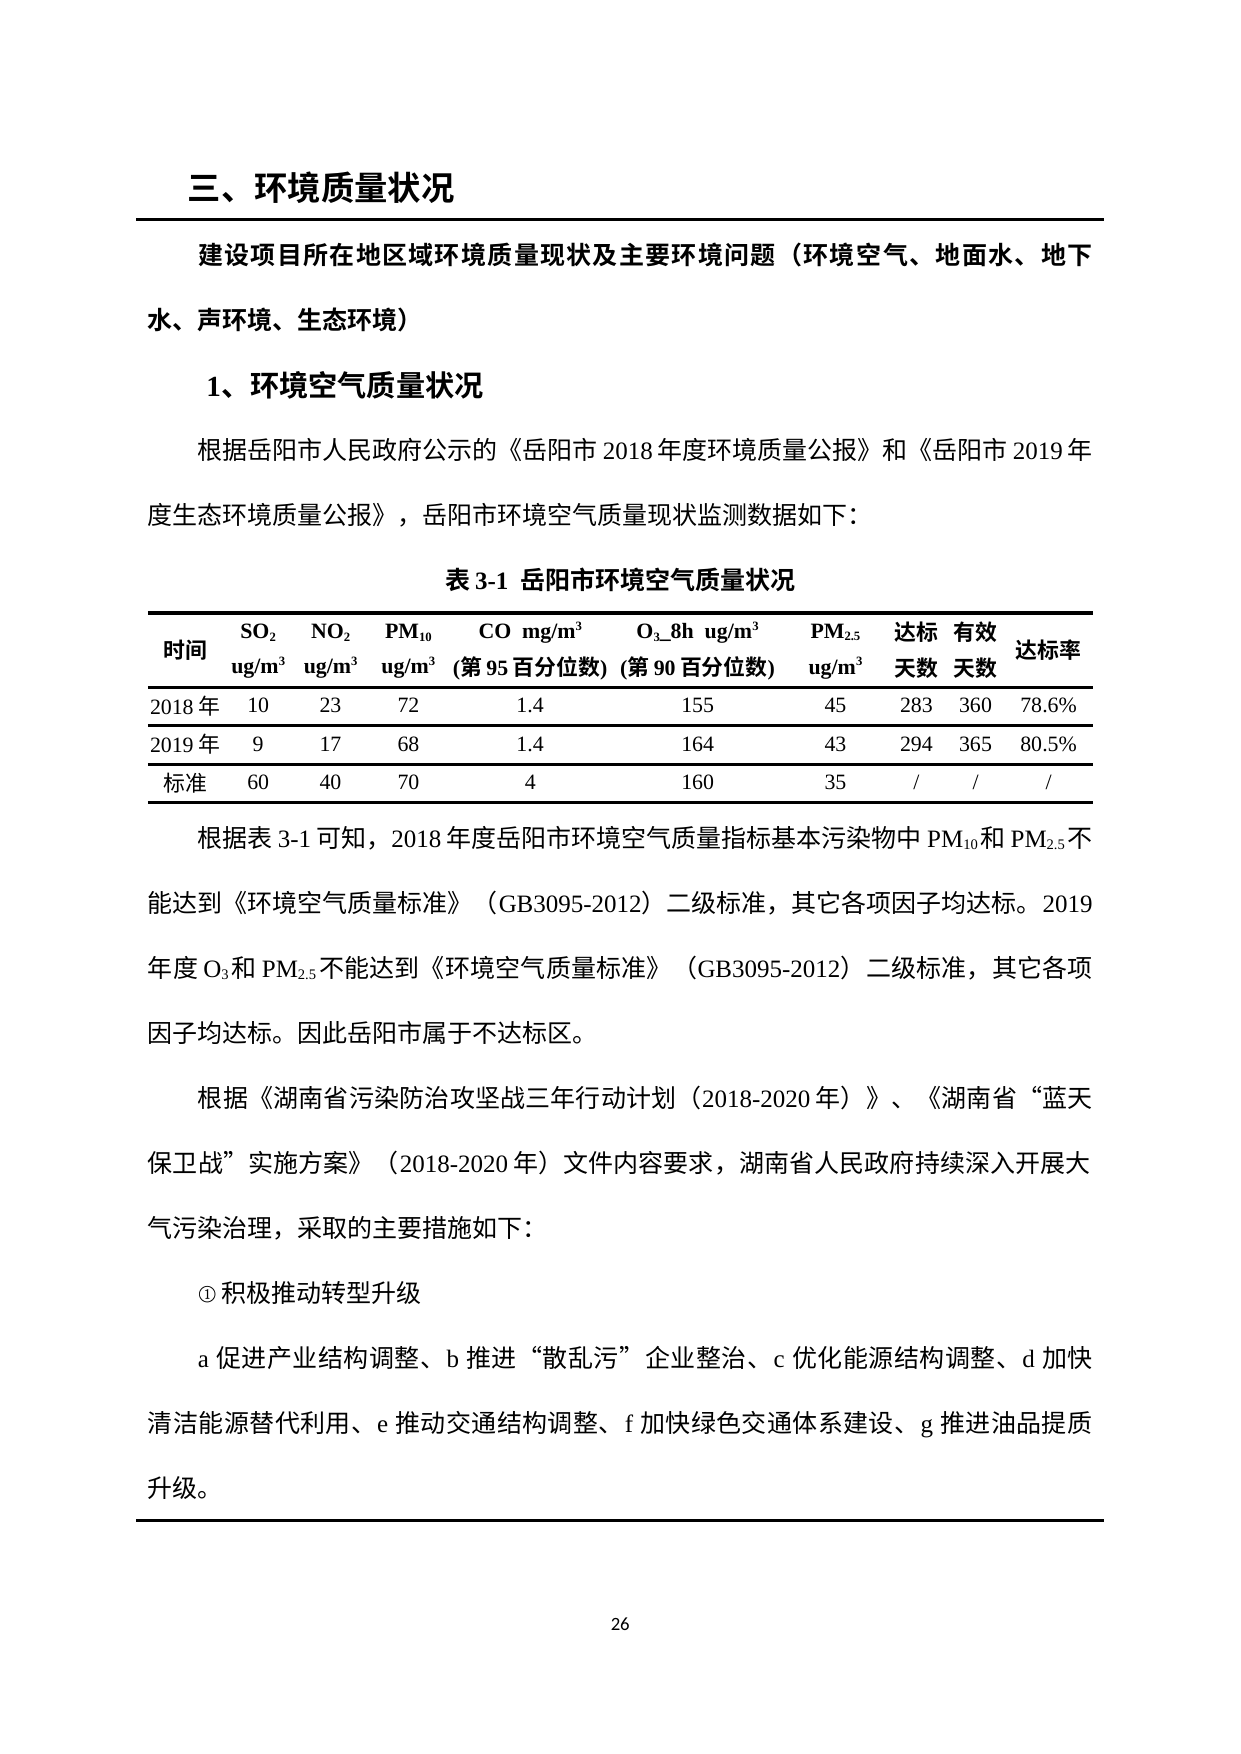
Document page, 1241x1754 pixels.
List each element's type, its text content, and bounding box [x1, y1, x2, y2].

subtitle 三、环境质量状况 [187, 153, 1053, 218]
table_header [136, 221, 1104, 1519]
